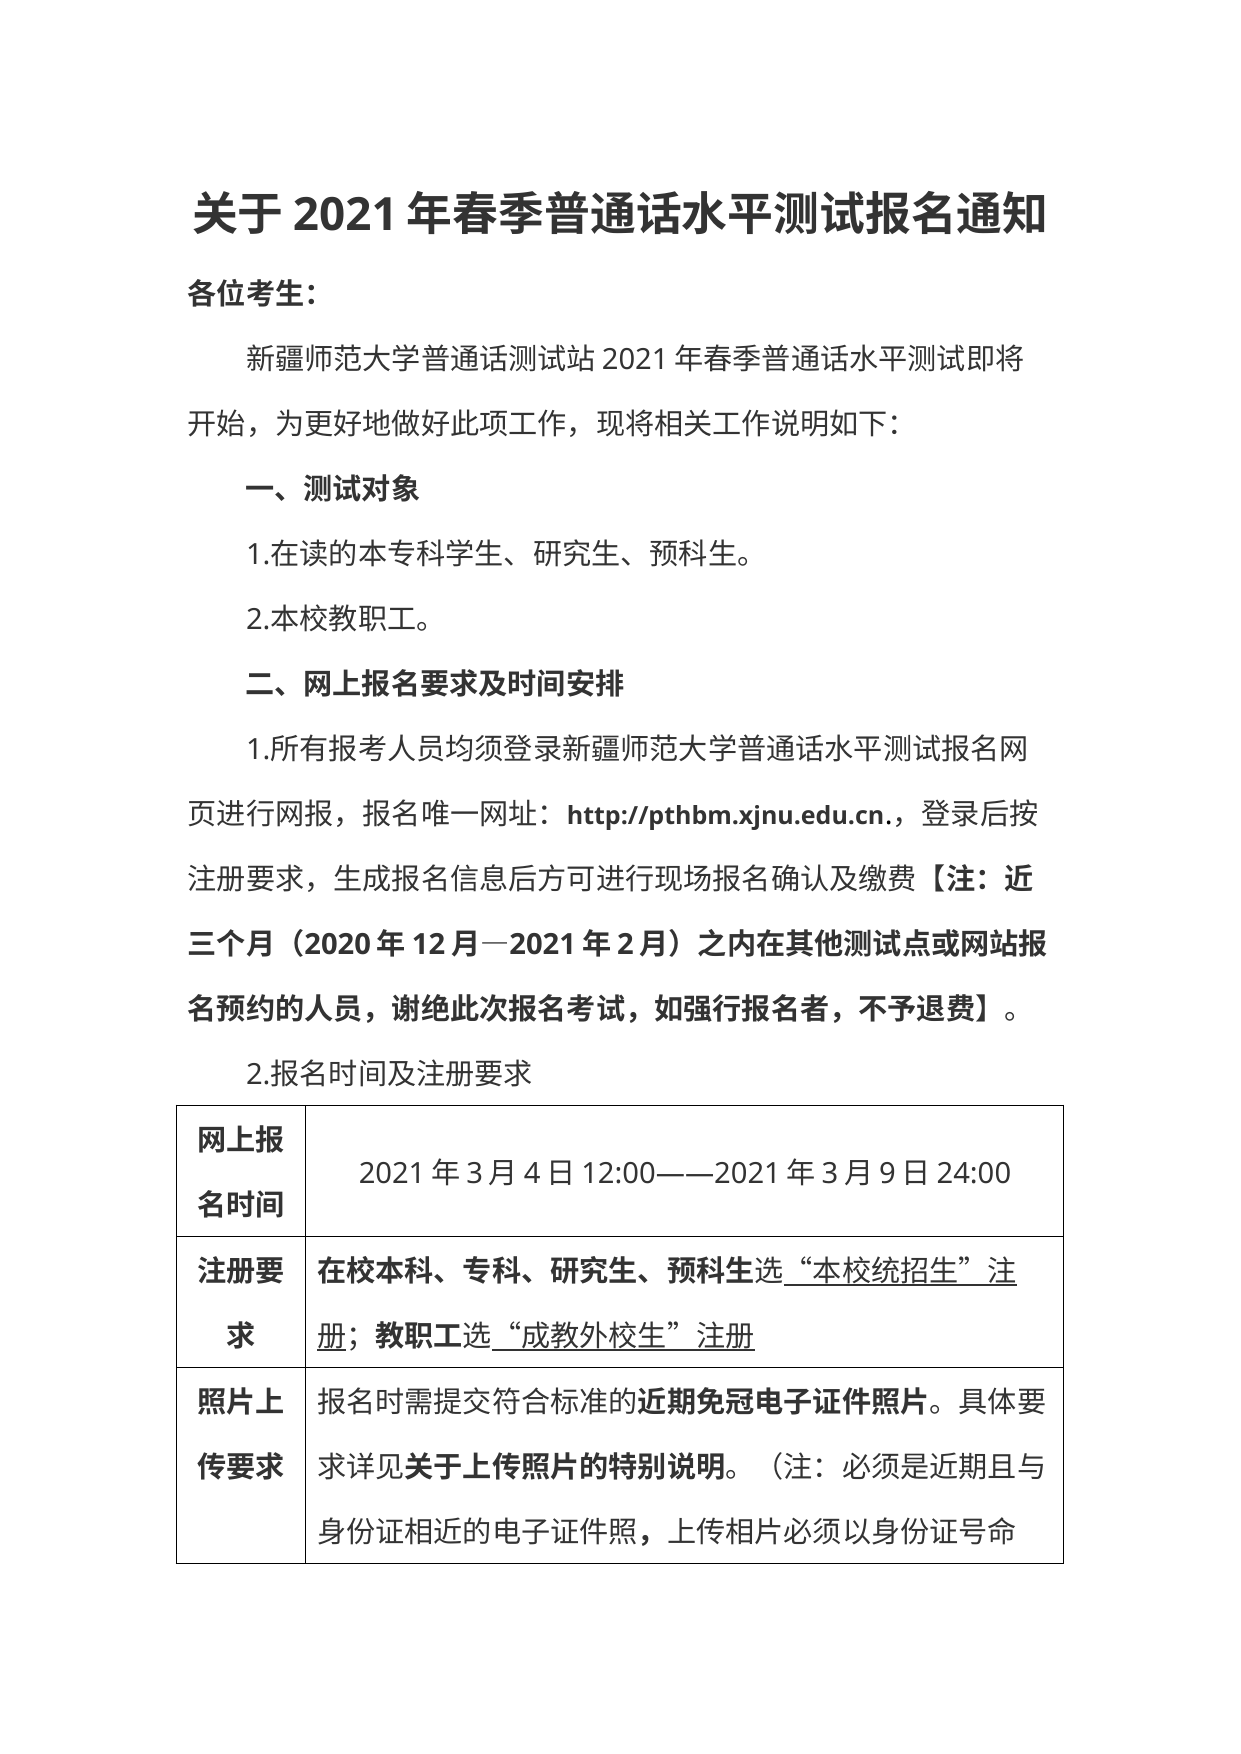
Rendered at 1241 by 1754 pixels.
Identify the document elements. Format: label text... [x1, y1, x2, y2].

text 2.本校教职工。 [187, 584, 1053, 649]
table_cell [306, 1368, 1063, 1563]
text 1.在读的本专科学生、研究生、预科生。 [187, 519, 1053, 584]
text 新疆师范大学普通话测试站2021年春季普通话水平测试即将开始，为更好地做好此项工作，现将相关工作说明如下： [187, 324, 1053, 454]
text 二、网上报名要求及时间安排 [187, 649, 1053, 714]
text 各位考生： [187, 259, 1053, 324]
text 一、测试对象 [187, 454, 1053, 519]
text 关于2021年春季普通话水平测试报名通知 [187, 162, 1053, 259]
text 1.所有报考人员均须登录新疆师范大学普通话水平测试报名网页进行网报，报名唯一网址：http://pthbm.xjnu.edu.cn.，登录后按注册要求，生成报名信息后方可进行现场报名确认及缴费【注：近三个月（2020年12月—2021年2月）之内在其他测试点或网站报名预约的人员，谢绝此次报名考试，如强行报名者，不予退费】。 [187, 714, 1053, 1039]
table_header 网上报名时间 [177, 1106, 305, 1236]
table_cell 照片上传要求 [177, 1368, 305, 1563]
table_header 2021年3月4日12:00——2021年3月9日24:00 [306, 1106, 1063, 1236]
table_cell 注册要求 [177, 1237, 305, 1367]
text 2.报名时间及注册要求 [187, 1039, 1053, 1104]
table_cell 在校本科、专科、研究生、预科生选“本校统招生”注册；教职工选“成教外校生”注册 [306, 1237, 1063, 1367]
